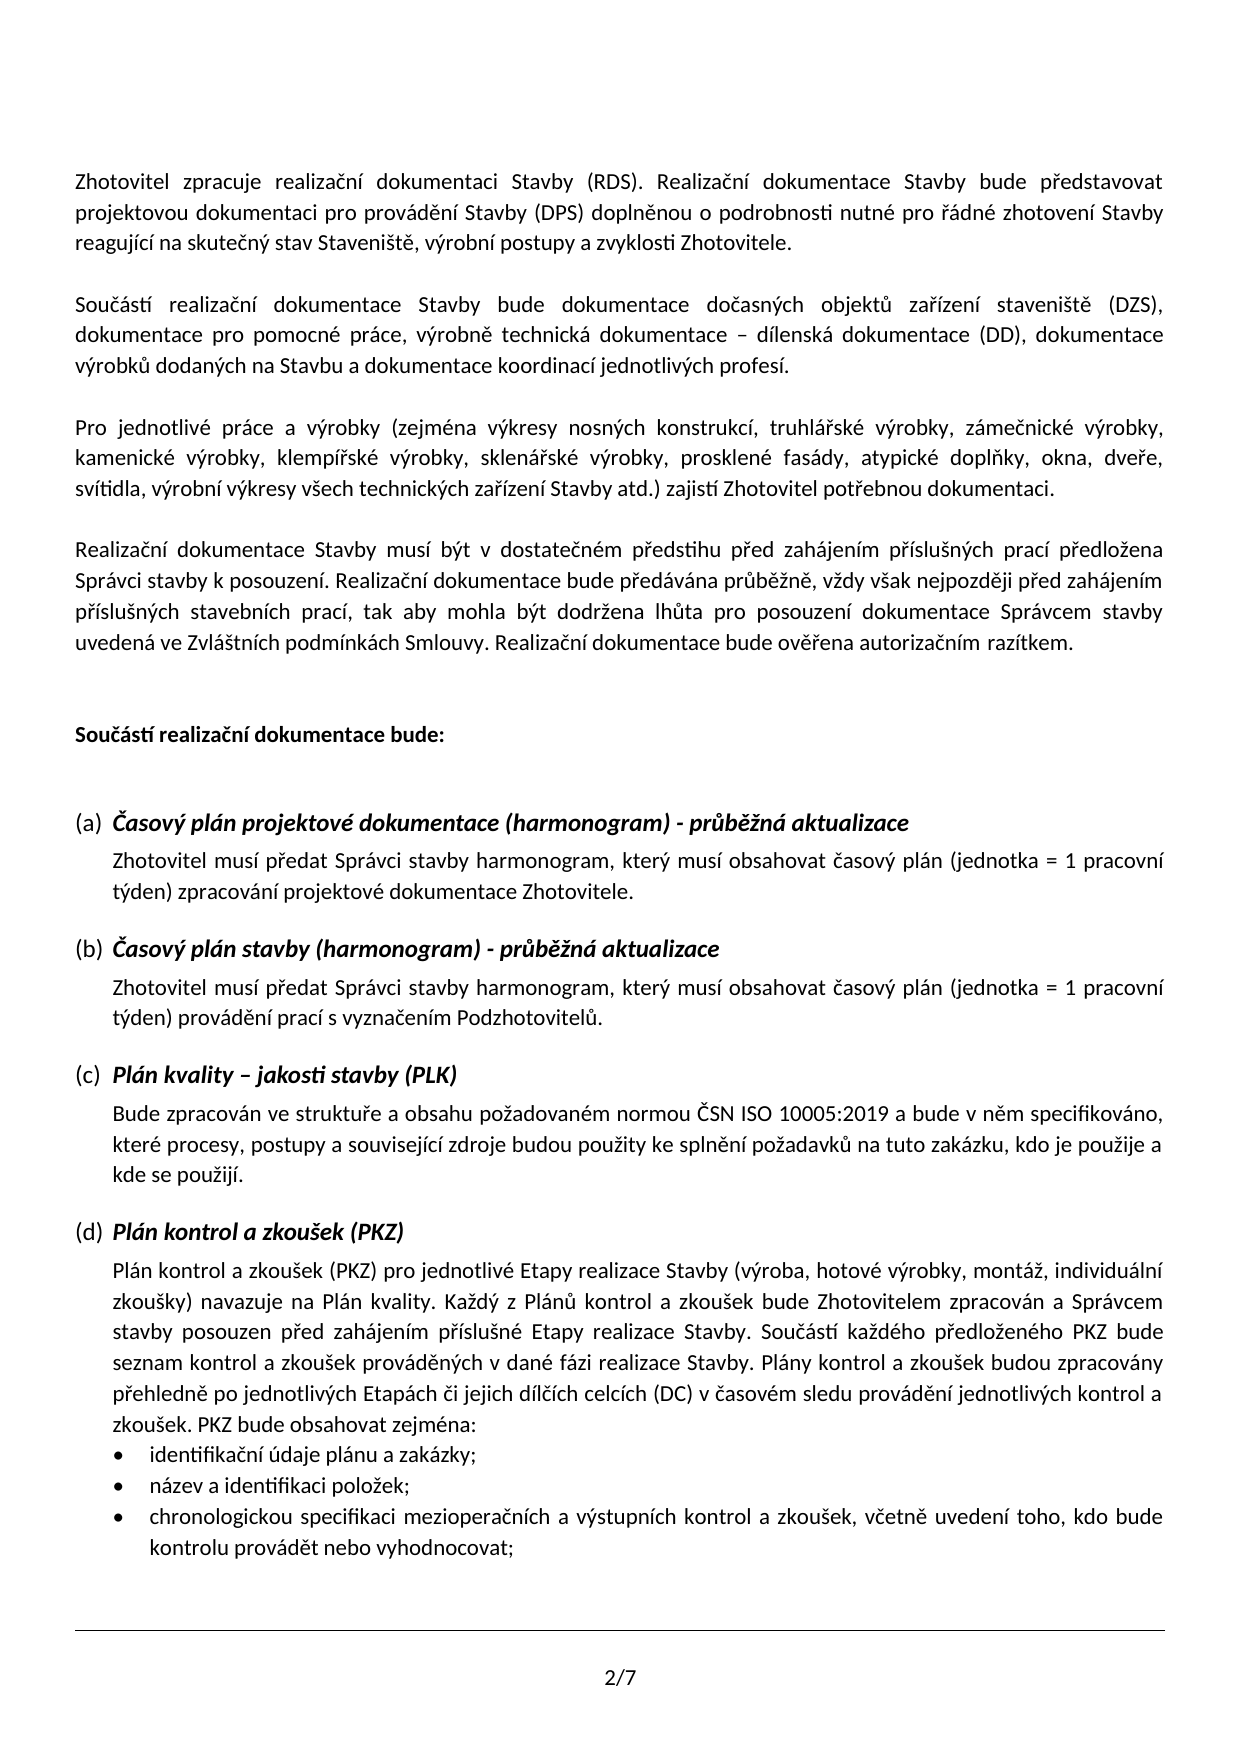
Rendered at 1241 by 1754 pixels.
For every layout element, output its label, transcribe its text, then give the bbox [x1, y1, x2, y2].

list chronologickou specifikaci mezioperačních a výstupních kontrol a zkoušek, včetně uvedení toho, kdo bude kontrolu provádět nebo vyhodnocovat; [112, 1502, 1165, 1561]
text Bude zpracován ve struktuře a obsahu požadovaném normou ČSN ISO 10005:2019 a bude v něm specifikováno, které procesy, postupy a související zdroje budou použity ke splnění požadavků na tuto zakázku, kdo je použije a kde se použijí. [112, 1099, 1165, 1188]
text Zhotovitel zpracuje realizační dokumentaci Stavby (RDS). Realizační dokumentace Stavby bude představovat projektovou dokumentaci pro provádění Stavby (DPS) doplněnou o podrobnosti nutné pro řádné zhotovení Stavby reagující na skutečný stav Staveniště, výrobní postupy a zvyklosti Zhotovitele. [75, 167, 1165, 256]
text Plán kontrol a zkoušek (PKZ) pro jednotlivé Etapy realizace Stavby (výroba, hotové výrobky, montáž, individuální zkoušky) navazuje na Plán kvality. Každý z Plánů kontrol a zkoušek bude Zhotovitelem zpracován a Správcem stavby posouzen před zahájením příslušné Etapy realizace Stavby. Součástí každého předloženého PKZ bude seznam kontrol a zkoušek prováděných v dané fázi realizace Stavby. Plány kontrol a zkoušek budou zpracovány přehledně po jednotlivých Etapách či jejich dílčích celcích (DC) v časovém sledu provádění jednotlivých kontrol a zkoušek. PKZ bude obsahovat zejména: [112, 1256, 1165, 1438]
text Zhotovitel musí předat Správci stavby harmonogram, který musí obsahovat časový plán (jednotka = 1 pracovní týden) zpracování projektové dokumentace Zhotovitele. [112, 847, 1165, 905]
subtitle Plán kvality – jakosti stavby (PLK) [75, 1059, 1165, 1090]
text Součástí realizační dokumentace Stavby bude dokumentace dočasných objektů zařízení staveniště (DZS), dokumentace pro pomocné práce, výrobně technická dokumentace – dílenská dokumentace (DD), dokumentace výrobků dodaných na Stavbu a dokumentace koordinací jednotlivých profesí. [75, 290, 1165, 379]
subtitle Časový plán projektové dokumentace (harmonogram) - průběžná aktualizace [75, 807, 1165, 837]
text Realizační dokumentace Stavby musí být v dostatečném předstihu před zahájením příslušných prací předložena Správci stavby k posouzení. Realizační dokumentace bude předávána průběžně, vždy však nejpozději před zahájením příslušných stavebních prací, tak aby mohla být dodržena lhůta pro posouzení dokumentace Správcem stavby uvedená ve Zvláštních podmínkách Smlouvy. Realizační dokumentace bude ověřena autorizačním razítkem. [75, 536, 1165, 656]
list název a identifikaci položek; [112, 1471, 1165, 1499]
list identifikační údaje plánu a zakázky; [112, 1440, 1165, 1468]
text Pro jednotlivé práce a výrobky (zejména výkresy nosných konstrukcí, truhlářské výrobky, zámečnické výrobky, kamenické výrobky, klempířské výrobky, sklenářské výrobky, prosklené fasády, atypické doplňky, okna, dveře, svítidla, výrobní výkresy všech technických zařízení Stavby atd.) zajistí Zhotovitel potřebnou dokumentaci. [75, 413, 1165, 502]
subtitle Časový plán stavby (harmonogram) - průběžná aktualizace [75, 933, 1165, 963]
text Součástí realizační dokumentace bude: [75, 720, 1165, 748]
text Zhotovitel musí předat Správci stavby harmonogram, který musí obsahovat časový plán (jednotka = 1 pracovní týden) provádění prací s vyznačením Podzhotovitelů. [112, 973, 1165, 1032]
subtitle Plán kontrol a zkoušek (PKZ) [75, 1216, 1165, 1247]
